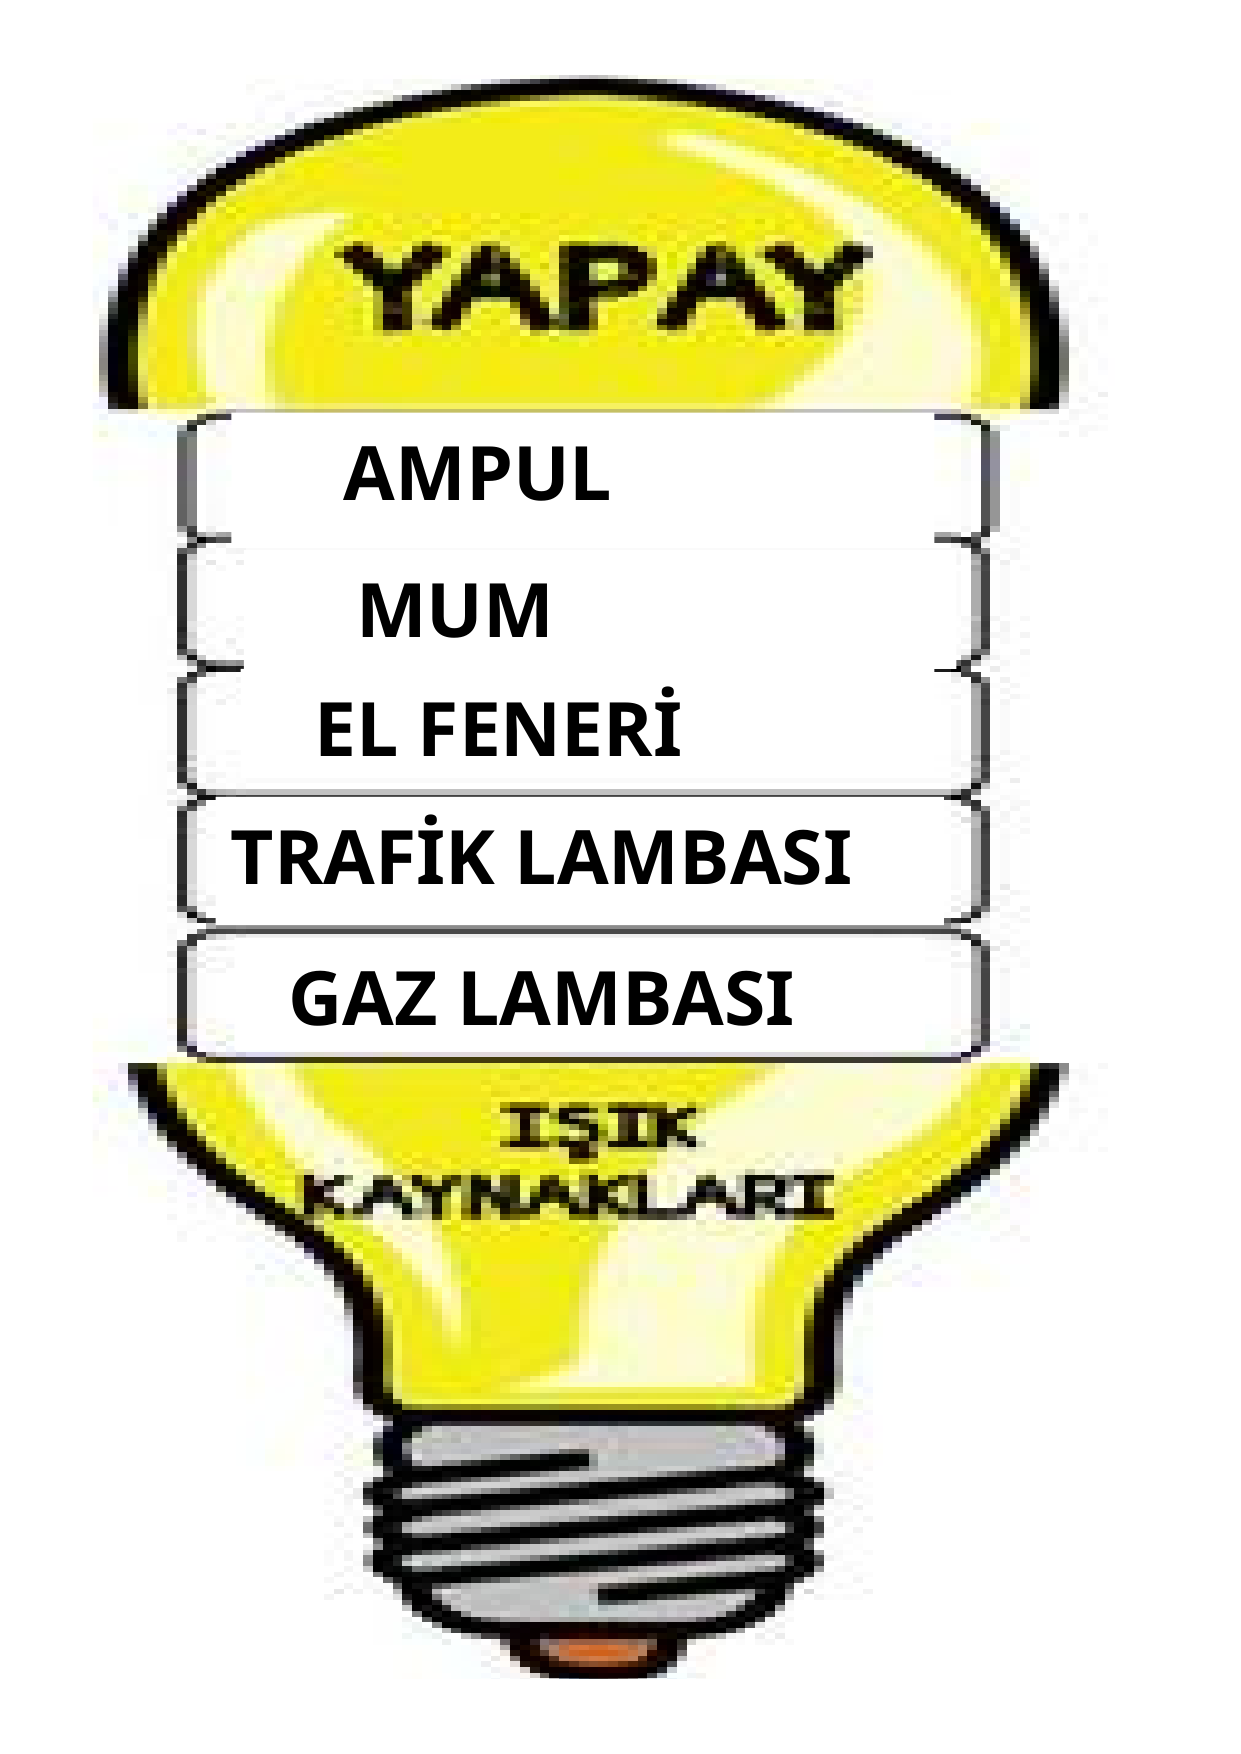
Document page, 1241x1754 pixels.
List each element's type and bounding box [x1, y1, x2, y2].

picture [92, 75, 1115, 1679]
